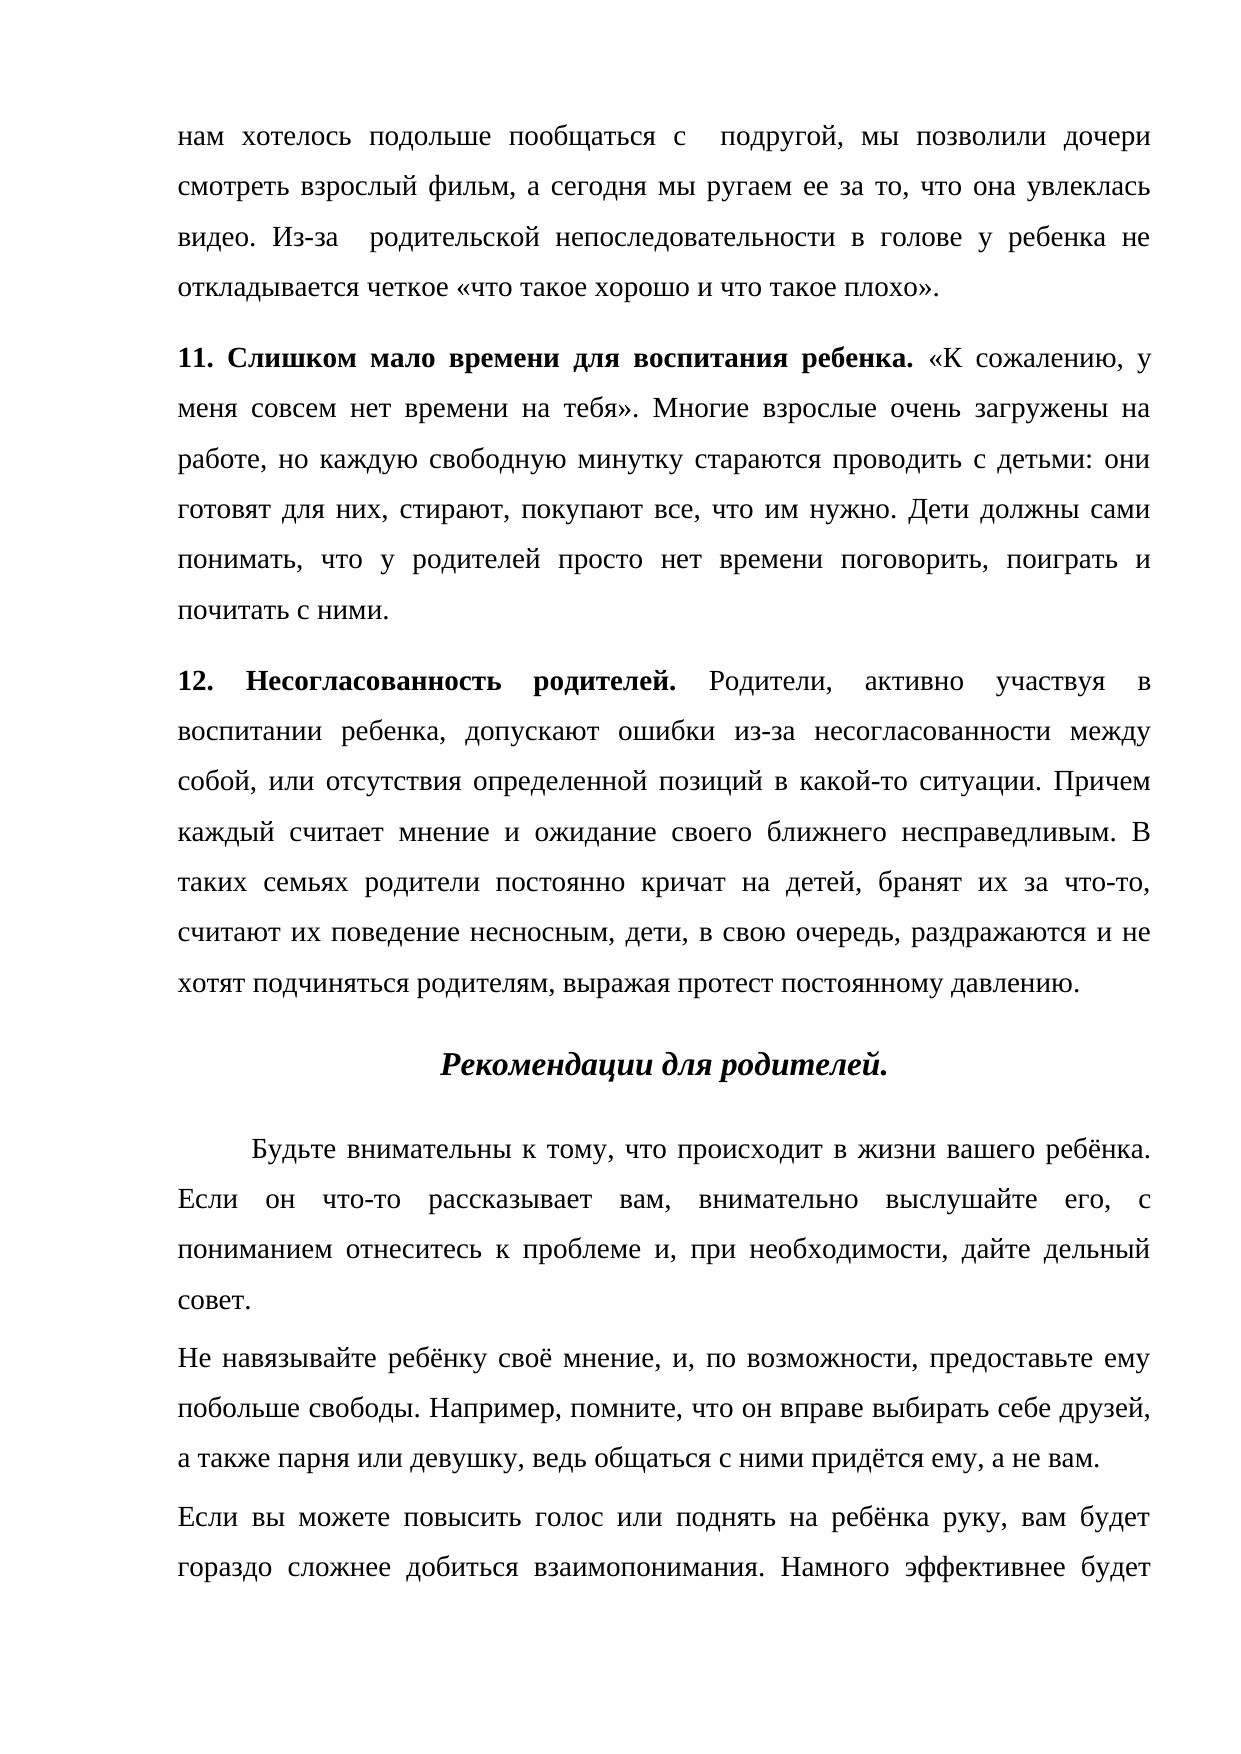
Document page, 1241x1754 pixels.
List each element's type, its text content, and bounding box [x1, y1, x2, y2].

text 12. Несогласованность родителей. Родители, активно участвуя в воспитании ребенка, допускают ошибки из-за несогласованности между собой, или отсутствия определенной позиций в какой-то ситуации. Причем каждый считает мнение и ожидание своего ближнего несправедливым. В таких семьях родители постоянно кричат на детей, бранят их за что-то, считают их поведение несносным, дети, в свою очередь, раздражаются и не хотят подчиняться родителям, выражая протест постоянному давлению. [177, 663, 1152, 998]
text Будьте внимательны к тому, что происходит в жизни вашего ребёнка. Если он что-то рассказывает вам, внимательно выслушайте его, с пониманием отнеситесь к проблеме и, при необходимости, дайте дельный совет. [177, 1131, 1152, 1315]
text Рекомендации для родителей. [177, 1044, 1152, 1083]
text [177, 1499, 1152, 1583]
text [177, 118, 1152, 303]
text Не навязывайте ребёнку своё мнение, и, по возможности, предоставьте ему побольше свободы. Например, помните, что он вправе выбирать себе друзей, а также парня или девушку, ведь общаться с ними придётся ему, а не вам. [177, 1340, 1152, 1474]
text 11. Слишком мало времени для воспитания ребенка. «К сожалению, у меня совсем нет времени на тебя». Многие взрослые очень загружены на работе, но каждую свободную минутку стараются проводить с детьми: они готовят для них, стирают, покупают все, что им нужно. Дети должны сами понимать, что у родителей просто нет времени поговорить, поиграть и почитать с ними. [177, 340, 1152, 625]
